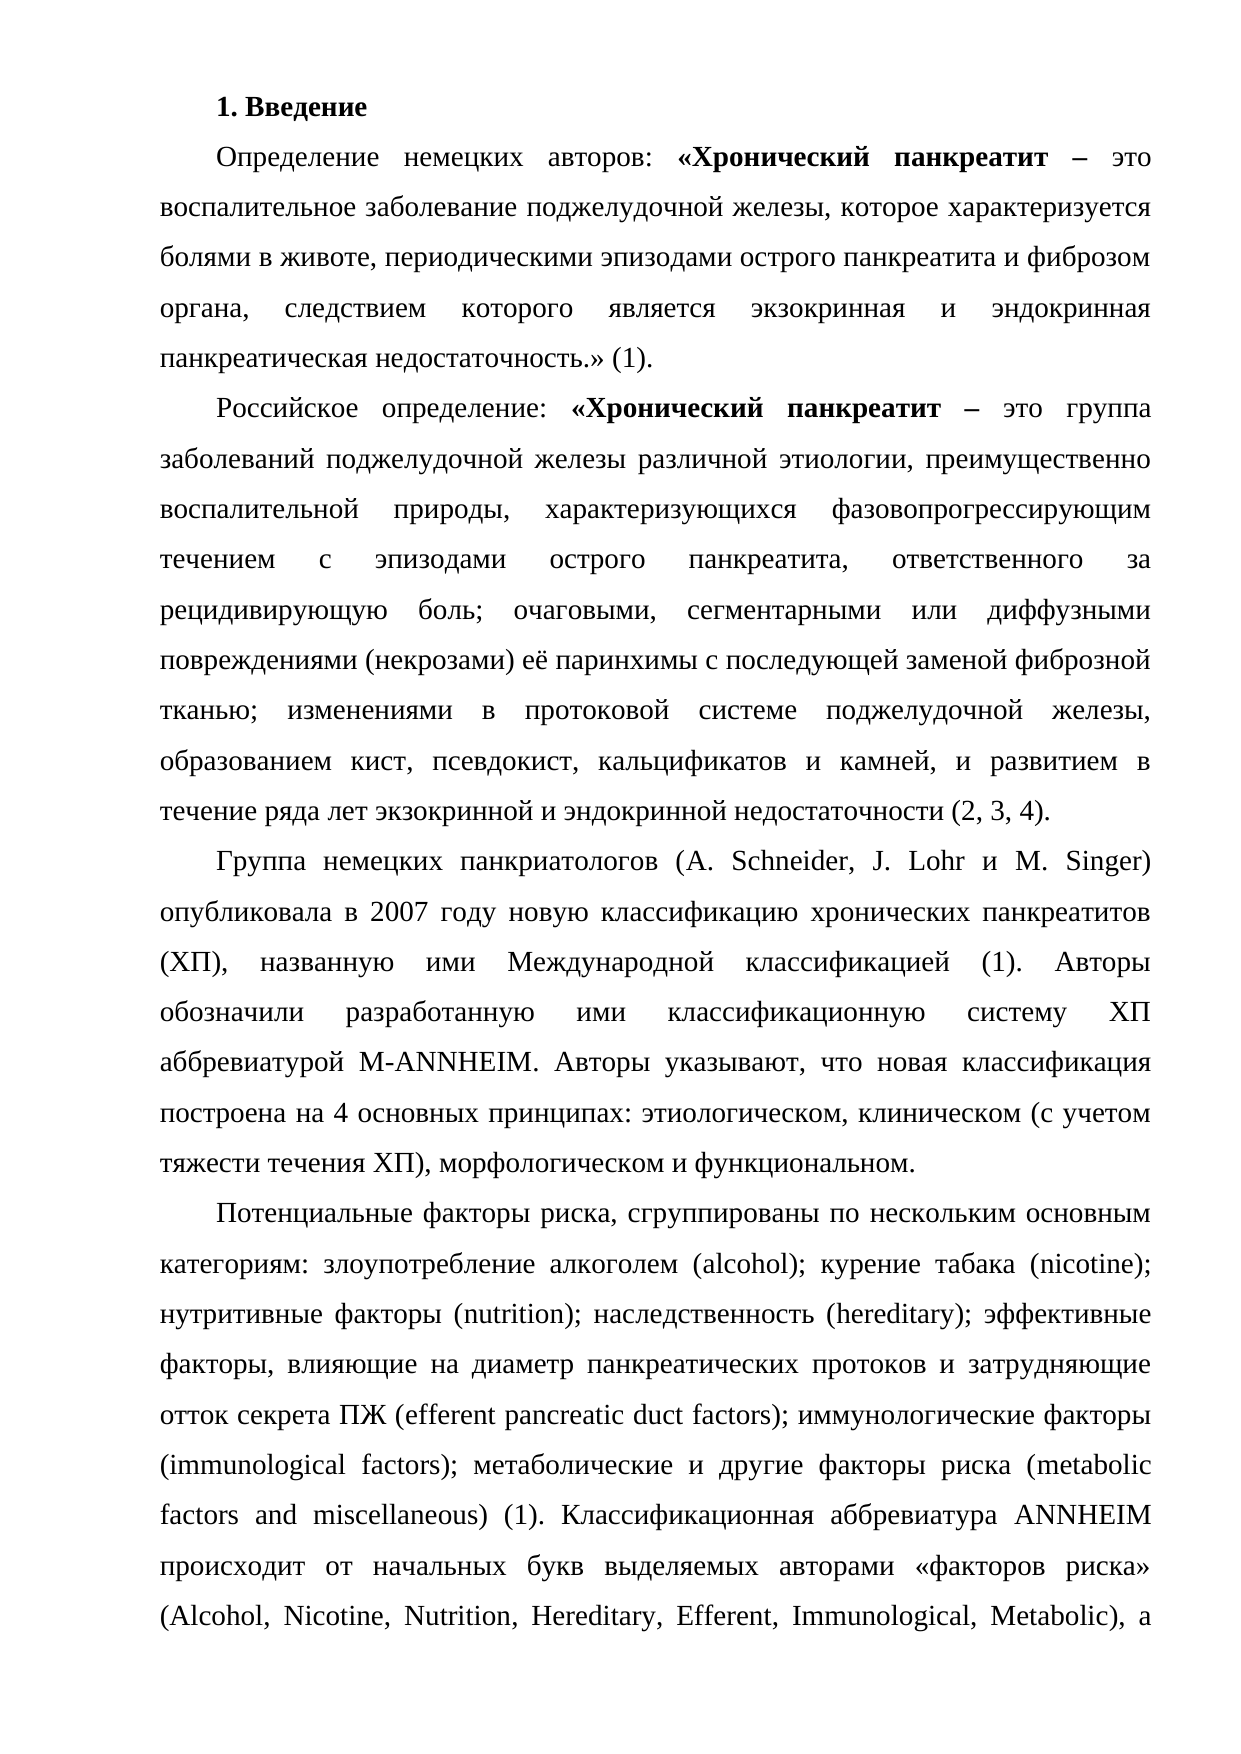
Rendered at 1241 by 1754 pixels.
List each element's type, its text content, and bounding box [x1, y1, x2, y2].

text 1. Введение [159, 89, 1152, 122]
text Группа немецких панкриатологов (A. Schneider, J. Lohr и M. Singer) опубликовала в 2007 году новую классификацию хронических панкреатитов (ХП), названную ими Международной классификацией (1). Авторы обозначили разработанную ими классификационную систему ХП аббревиатурой M-ANNHEIM. Авторы указывают, что новая классификация построена на 4 основных принципах: этиологическом, клиническом (с учетом тяжести течения ХП), морфологическом и функциональном. [159, 843, 1152, 1179]
text Российское определение: «Хронический панкреатит – это группа заболеваний поджелудочной железы различной этиологии, преимущественно воспалительной природы, характеризующихся фазовопрогрессирующим течением с эпизодами острого панкреатита, ответственного за рецидивирующую боль; очаговыми, сегментарными или диффузными повреждениями (некрозами) её паринхимы с последующей заменой фиброзной тканью; изменениями в протоковой системе поджелудочной железы, образованием кист, псевдокист, кальцификатов и камней, и развитием в течение ряда лет экзокринной и эндокринной недостаточности (2, 3, 4). [159, 391, 1152, 827]
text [159, 1196, 1152, 1632]
text Определение немецких авторов: «Хронический панкреатит – это воспалительное заболевание поджелудочной железы, которое характеризуется болями в животе, периодическими эпизодами острого панкреатита и фиброзом органа, следствием которого является экзокринная и эндокринная панкреатическая недостаточность.» (1). [159, 139, 1152, 374]
